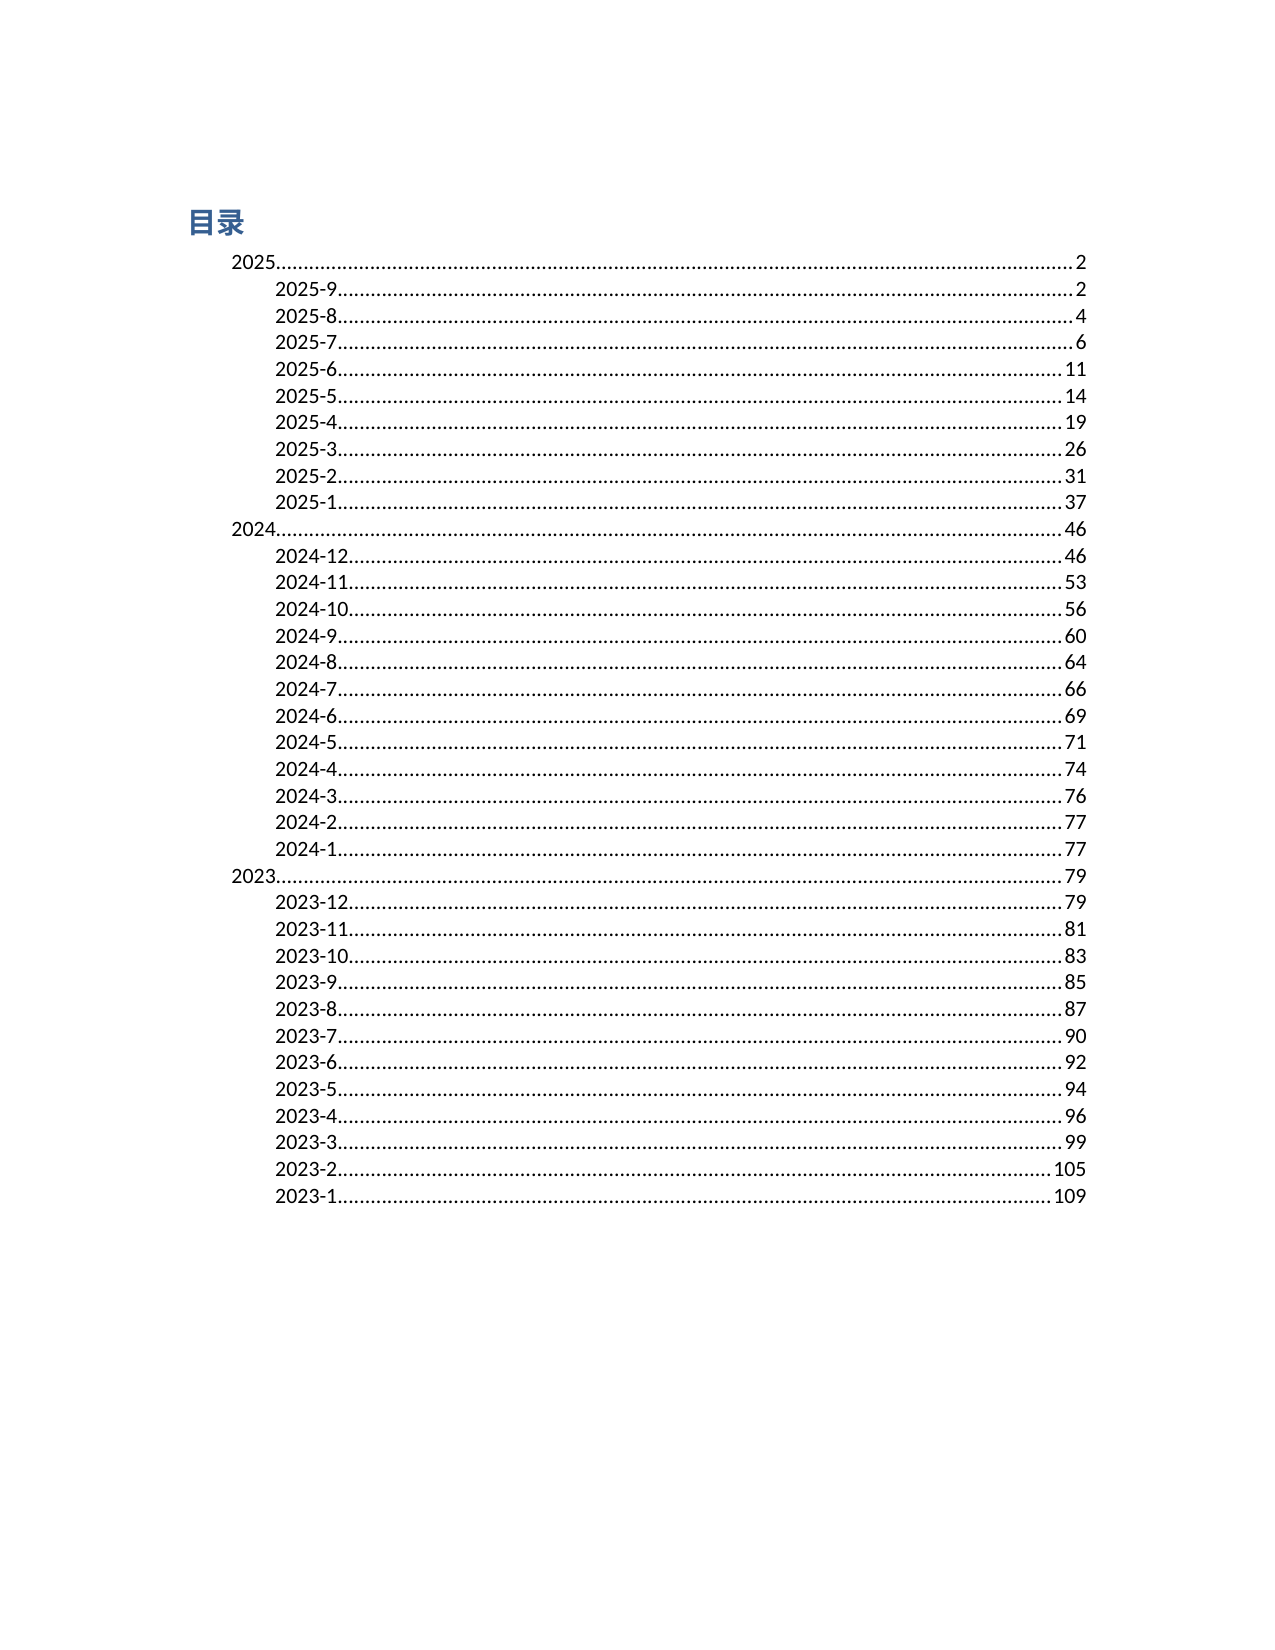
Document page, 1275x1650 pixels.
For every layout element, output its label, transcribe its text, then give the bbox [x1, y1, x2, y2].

text 2025 2 [231, 248, 1087, 275]
text 2023-4 96 [275, 1102, 1087, 1128]
text 2025-6 11 [275, 355, 1087, 382]
text 2025-7 6 [275, 328, 1087, 355]
text 2023-6 92 [275, 1048, 1087, 1075]
text 2024-7 66 [275, 675, 1087, 702]
text 2023-2 105 [275, 1155, 1087, 1182]
text 2023-12 79 [275, 888, 1087, 915]
text 2023-1 109 [275, 1182, 1087, 1208]
text 2024-11 53 [275, 568, 1087, 595]
text 2024-9 60 [275, 622, 1087, 648]
text 2024-3 76 [275, 782, 1087, 808]
text 目录 [187, 200, 1087, 242]
text 2024-1 77 [275, 835, 1087, 862]
text 2025-4 19 [275, 408, 1087, 435]
text 2023-10 83 [275, 942, 1087, 968]
text 2024-5 71 [275, 728, 1087, 755]
text 2023-7 90 [275, 1022, 1087, 1048]
text 2024-10 56 [275, 595, 1087, 622]
text 2025-8 4 [275, 302, 1087, 328]
text 2023-11 81 [275, 915, 1087, 942]
text 2023 79 [231, 862, 1087, 888]
text 2024-8 64 [275, 648, 1087, 675]
text 2024-2 77 [275, 808, 1087, 835]
text 2025-1 37 [275, 488, 1087, 515]
text 2025-9 2 [275, 275, 1087, 302]
text 2023-9 85 [275, 968, 1087, 995]
text 2023-3 99 [275, 1128, 1087, 1155]
text 2025-3 26 [275, 435, 1087, 462]
text 2024-12 46 [275, 542, 1087, 568]
text 2024-6 69 [275, 702, 1087, 728]
text 2023-8 87 [275, 995, 1087, 1022]
text 2025-5 14 [275, 382, 1087, 408]
text 2024 46 [231, 515, 1087, 542]
text 2024-4 74 [275, 755, 1087, 782]
text 2023-5 94 [275, 1075, 1087, 1102]
text 2025-2 31 [275, 462, 1087, 488]
